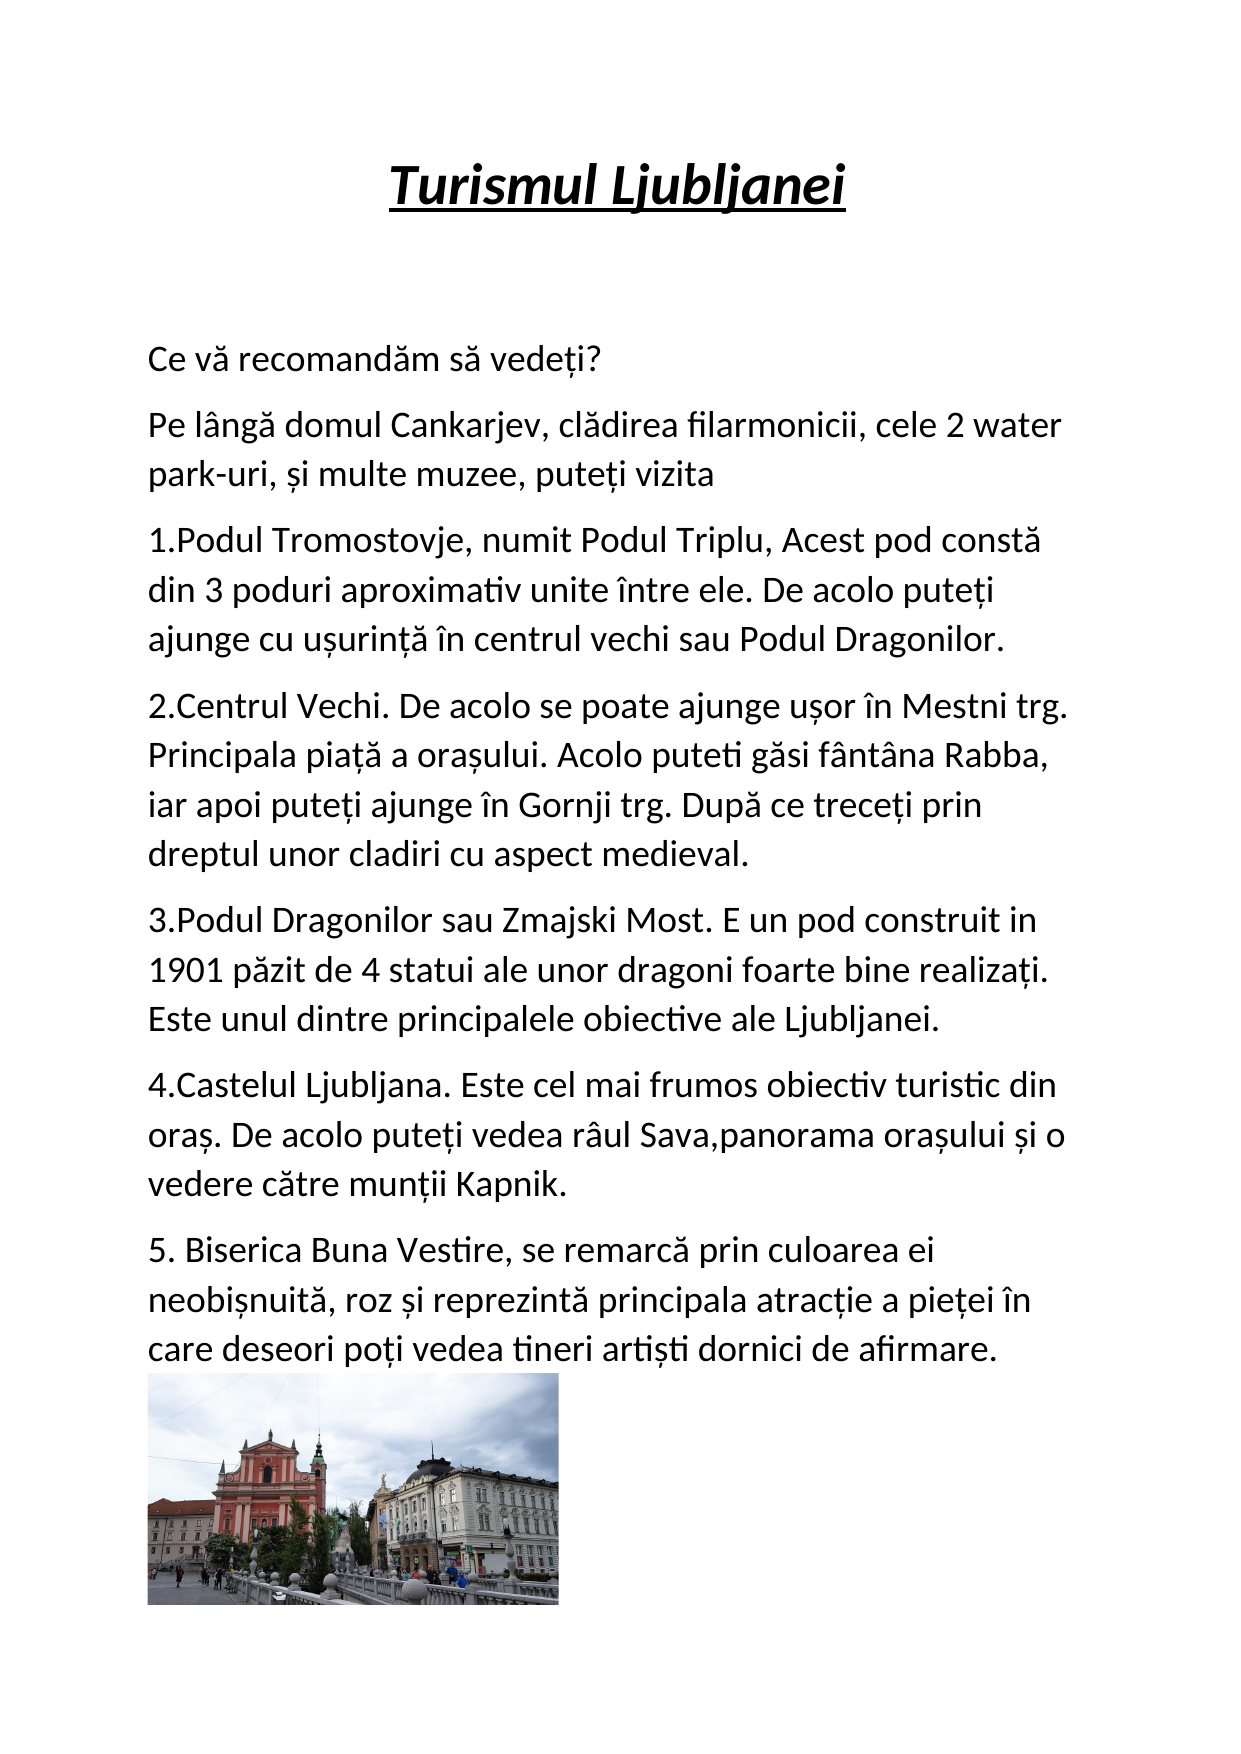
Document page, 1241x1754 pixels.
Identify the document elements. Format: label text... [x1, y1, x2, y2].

text Ce vă recomandăm să vedeți? [148, 335, 1093, 381]
picture [147, 1373, 559, 1605]
text 2.Centrul Vechi. De acolo se poate ajunge ușor în Mestni trg. Principala piață a orașului. Acolo puteti găsi fântâna Rabba, iar apoi puteți ajunge în Gornji trg. După ce treceți prin dreptul unor cladiri cu aspect medieval. [148, 682, 1093, 876]
text 4.Castelul Ljubljana. Este cel mai frumos obiectiv turistic din oraș. De acolo puteți vedea râul Sava,panorama orașului și o vedere către munții Kapnik. [148, 1061, 1093, 1206]
text 3.Podul Dragonilor sau Zmajski Most. E un pod construit in 1901 păzit de 4 statui ale unor dragoni foarte bine realizați. Este unul dintre principalele obiective ale Ljubljanei. [148, 896, 1093, 1041]
text Pe lângă domul Cankarjev, clădirea filarmonicii, cele 2 water park-uri, și multe muzee, puteți vizita [148, 401, 1093, 496]
text 1.Podul Tromostovje, numit Podul Triplu, Acest pod constă din 3 poduri aproximativ unite între ele. De acolo puteți ajunge cu ușurință în centrul vechi sau Podul Dragonilor. [148, 516, 1093, 661]
text Turismul Ljubljanei [148, 148, 1093, 219]
